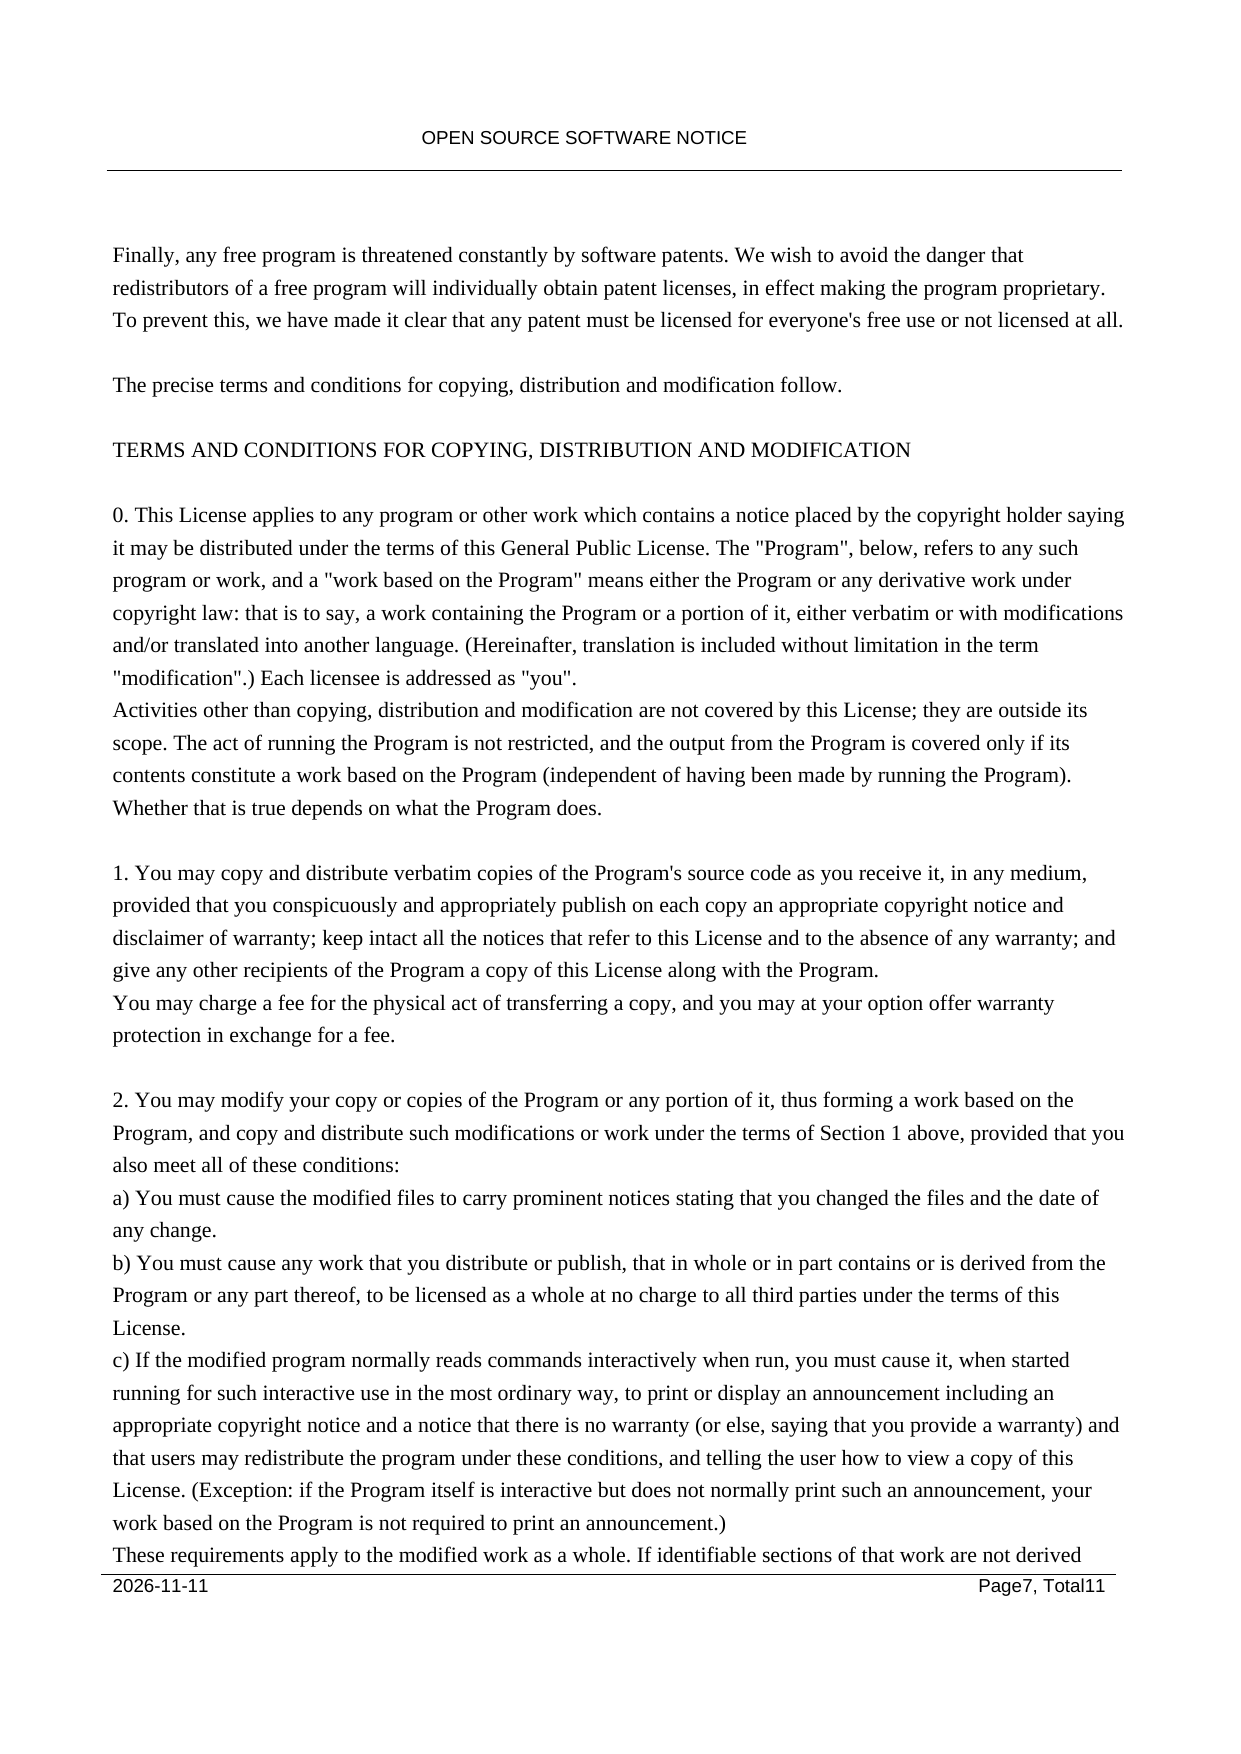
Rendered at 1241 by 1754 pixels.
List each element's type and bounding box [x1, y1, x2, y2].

text [112, 206, 1128, 1571]
